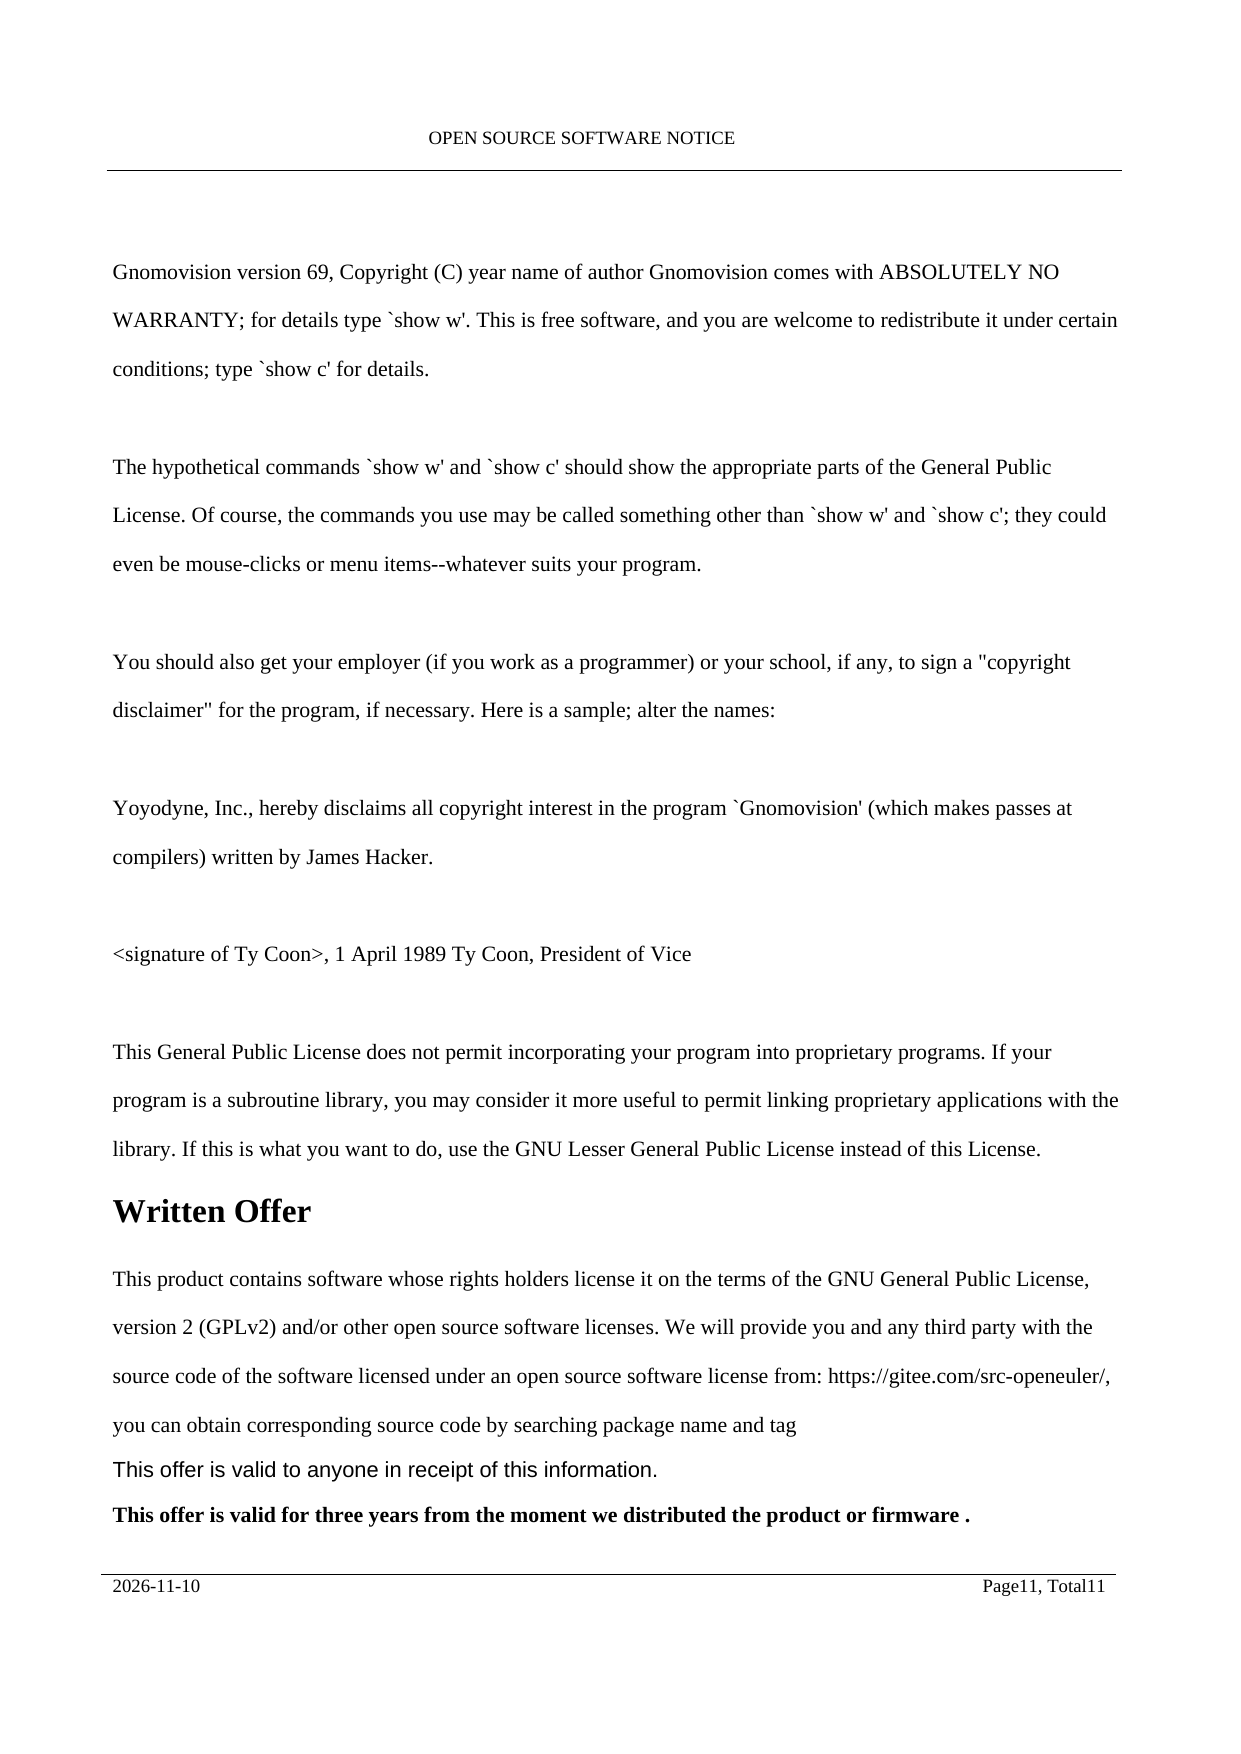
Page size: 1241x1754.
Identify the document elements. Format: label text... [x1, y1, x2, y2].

text This product contains software whose rights holders license it on the terms of the GNU General Public License, version 2 (GPLv2) and/or other open source software licenses. We will provide you and any third party with the source code of the software licensed under an open source software license from: https://gitee.com/src-openeuler/, you can obtain corresponding source code by searching package name and tag [112, 1262, 1128, 1441]
text This offer is valid for three years from the moment we distributed the product or firmware . [112, 1498, 1128, 1531]
text Written Offer [112, 1178, 1128, 1243]
text This offer is valid to anyone in receipt of this information. [112, 1453, 1128, 1486]
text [112, 206, 1128, 1165]
